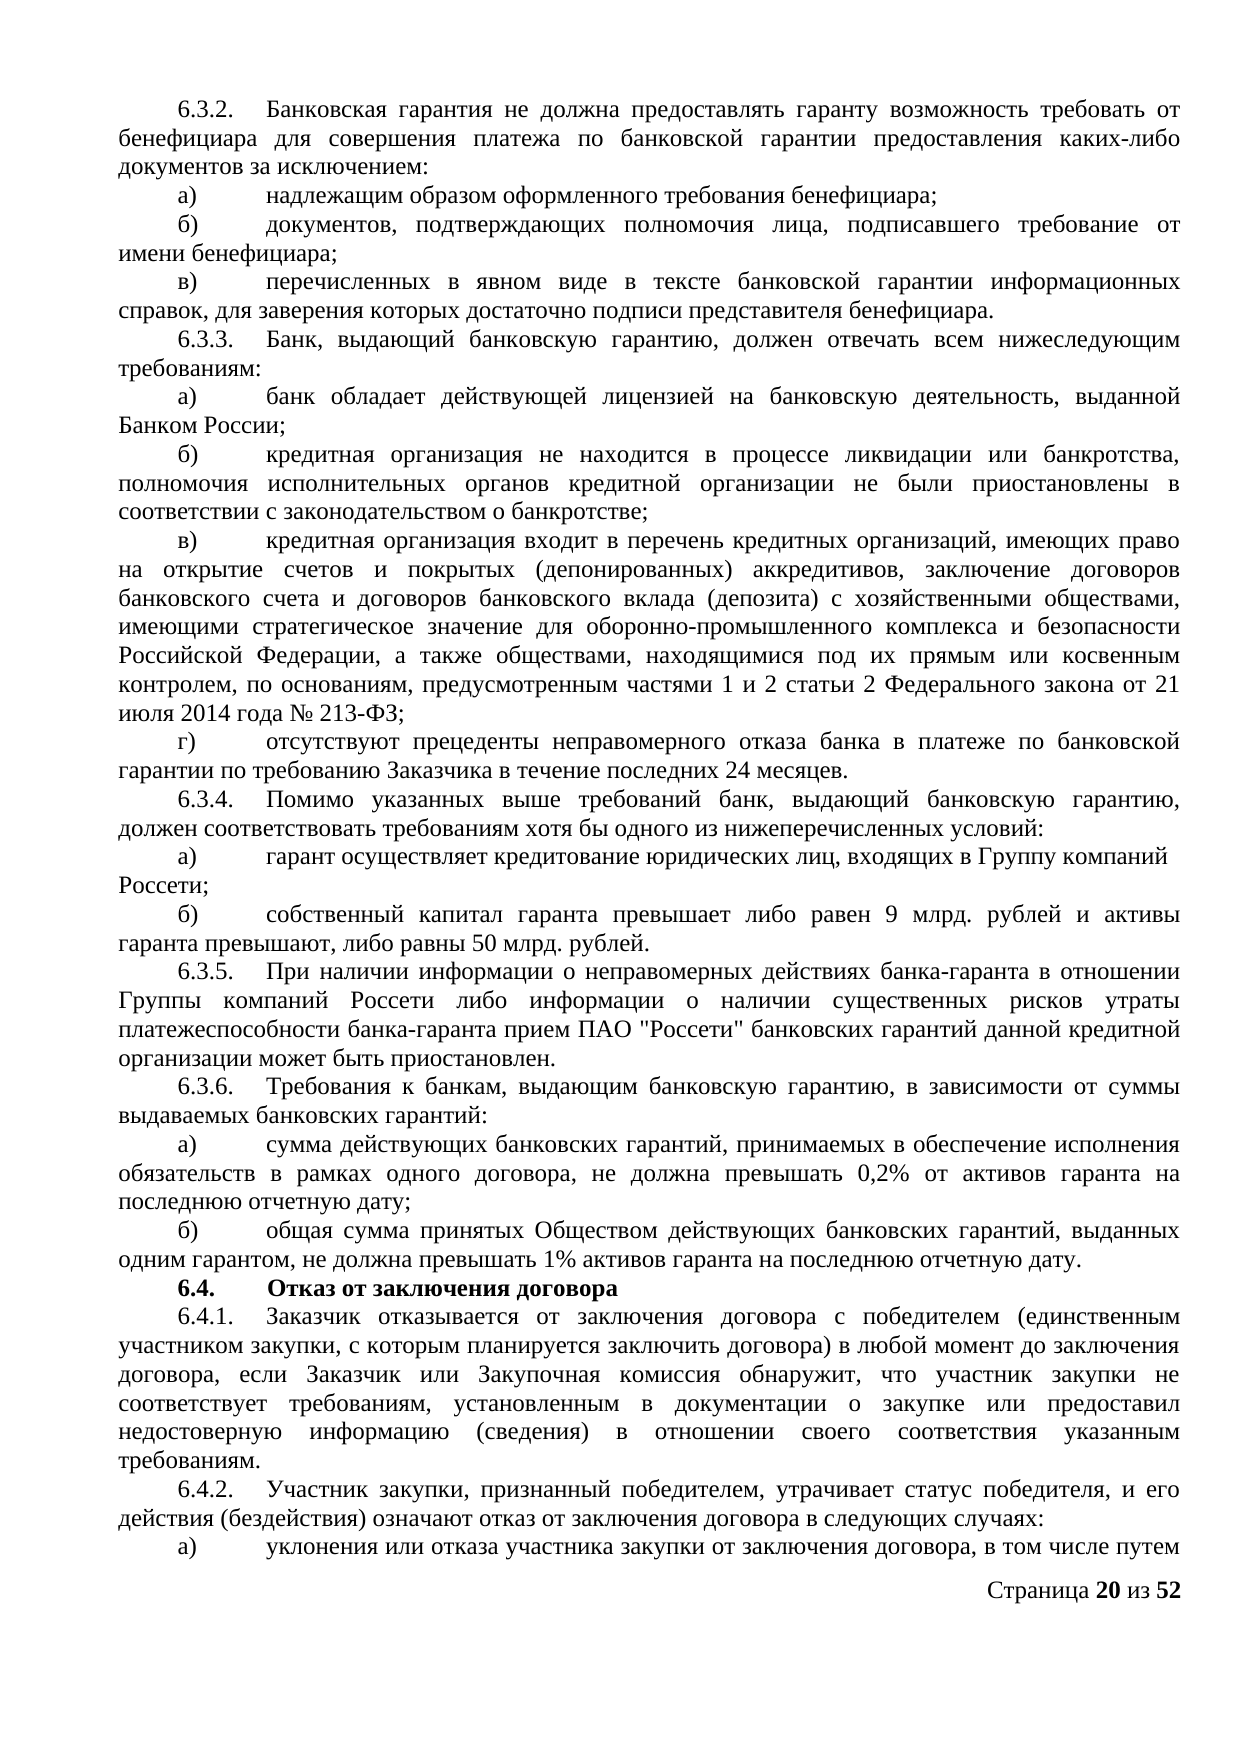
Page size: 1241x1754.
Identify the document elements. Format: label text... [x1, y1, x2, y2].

list общая сумма принятых Обществом действующих банковских гарантий, выданных одним гарантом, не должна превышать 1% активов гаранта на последнюю отчетную дату. [118, 1215, 1181, 1273]
subtitle Банковская гарантия не должна предоставлять гаранту возможность требовать от бенефициара для совершения платежа по банковской гарантии предоставления каких-либо документов за исключением: [118, 94, 1181, 180]
list собственный капитал гаранта превышает либо равен 9 млрд. рублей и активы гаранта превышают, либо равны 50 млрд. рублей. [118, 899, 1181, 956]
list кредитная организация входит в перечень кредитных организаций, имеющих право на открытие счетов и покрытых (депонированных) аккредитивов, заключение договоров банковского счета и договоров банковского вклада (депозита) с хозяйственными обществами, имеющими стратегическое значение для оборонно-промышленного комплекса и безопасности Российской Федерации, а также обществами, находящимися под их прямым или косвенным контролем, по основаниям, предусмотренным частями 1 и 2 статьи 2 Федерального закона от 21 июля 2014 года № 213-ФЗ; [118, 525, 1181, 726]
subtitle Участник закупки, признанный победителем, утрачивает статус победителя, и его действия (бездействия) означают отказ от заключения договора в следующих случаях: [118, 1474, 1181, 1531]
list надлежащим образом оформленного требования бенефициара; [118, 180, 1181, 209]
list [118, 1531, 1181, 1560]
list гарант осуществляет кредитование юридических лиц, входящих в Группу компаний Россети; [118, 841, 1181, 899]
subtitle Отказ от заключения договора [118, 1273, 1181, 1301]
subtitle Требования к банкам, выдающим банковскую гарантию, в зависимости от суммы выдаваемых банковских гарантий: [118, 1071, 1181, 1129]
list банк обладает действующей лицензией на банковскую деятельность, выданной Банком России; [118, 381, 1181, 439]
list кредитная организация не находится в процессе ликвидации или банкротства, полномочия исполнительных органов кредитной организации не были приостановлены в соответствии с законодательством о банкротстве; [118, 439, 1181, 525]
subtitle Заказчик отказывается от заключения договора с победителем (единственным участником закупки, с которым планируется заключить договора) в любой момент до заключения договора, если Заказчик или Закупочная комиссия обнаружит, что участник закупки не соответствует требованиям, установленным в документации о закупке или предоставил недостоверную информацию (сведения) в отношении своего соответствия указанным требованиям. [118, 1301, 1181, 1474]
list документов, подтверждающих полномочия лица, подписавшего требование от имени бенефициара; [118, 209, 1181, 266]
list перечисленных в явном виде в тексте банковской гарантии информационных справок, для заверения которых достаточно подписи представителя бенефициара. [118, 266, 1181, 324]
subtitle При наличии информации о неправомерных действиях банка-гаранта в отношении Группы компаний Россети либо информации о наличии существенных рисков утраты платежеспособности банка-гаранта прием ПАО "Россети" банковских гарантий данной кредитной организации может быть приостановлен. [118, 956, 1181, 1071]
subtitle Помимо указанных выше требований банк, выдающий банковскую гарантию, должен соответствовать требованиям хотя бы одного из нижеперечисленных условий: [118, 784, 1181, 841]
list сумма действующих банковских гарантий, принимаемых в обеспечение исполнения обязательств в рамках одного договора, не должна превышать 0,2% от активов гаранта на последнюю отчетную дату; [118, 1129, 1181, 1215]
subtitle Банк, выдающий банковскую гарантию, должен отвечать всем нижеследующим требованиям: [118, 324, 1181, 381]
list отсутствуют прецеденты неправомерного отказа банка в платеже по банковской гарантии по требованию Заказчика в течение последних 24 месяцев. [118, 726, 1181, 784]
